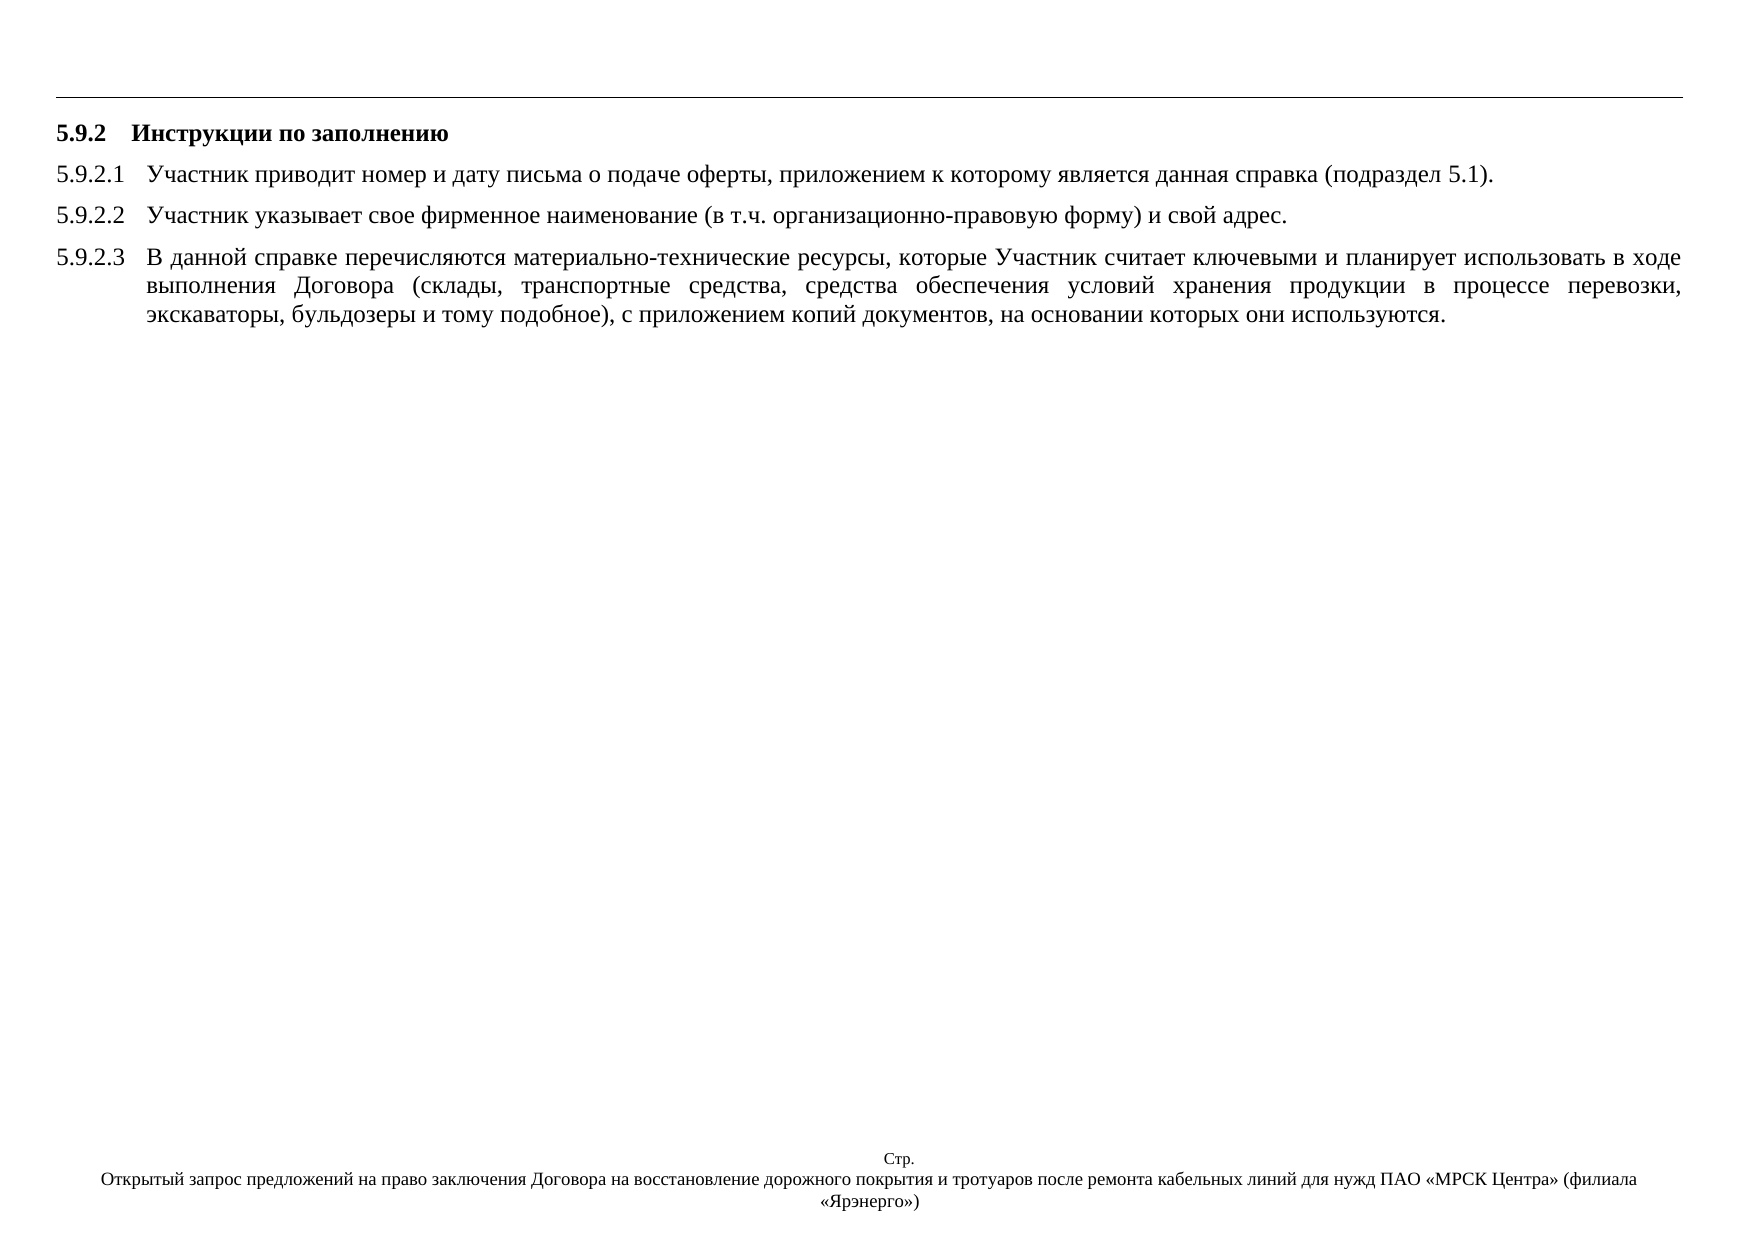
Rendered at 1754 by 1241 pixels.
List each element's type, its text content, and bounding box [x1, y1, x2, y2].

subtitle Инструкции по заполнению [56, 118, 1683, 147]
list Участник приводит номер и дату письма о подаче оферты, приложением к которому является данная справка (подраздел 5.1). [56, 159, 1683, 188]
list Участник указывает свое фирменное наименование (в т.ч. организационно-правовую форму) и свой адрес. [56, 201, 1683, 229]
list В данной справке перечисляются материально-технические ресурсы, которые Участник считает ключевыми и планирует использовать в ходе выполнения Договора (склады, транспортные средства, средства обеспечения условий хранения продукции в процессе перевозки, экскаваторы, бульдозеры и тому подобное), с приложением копий документов, на основании которых они используются. [56, 242, 1683, 328]
